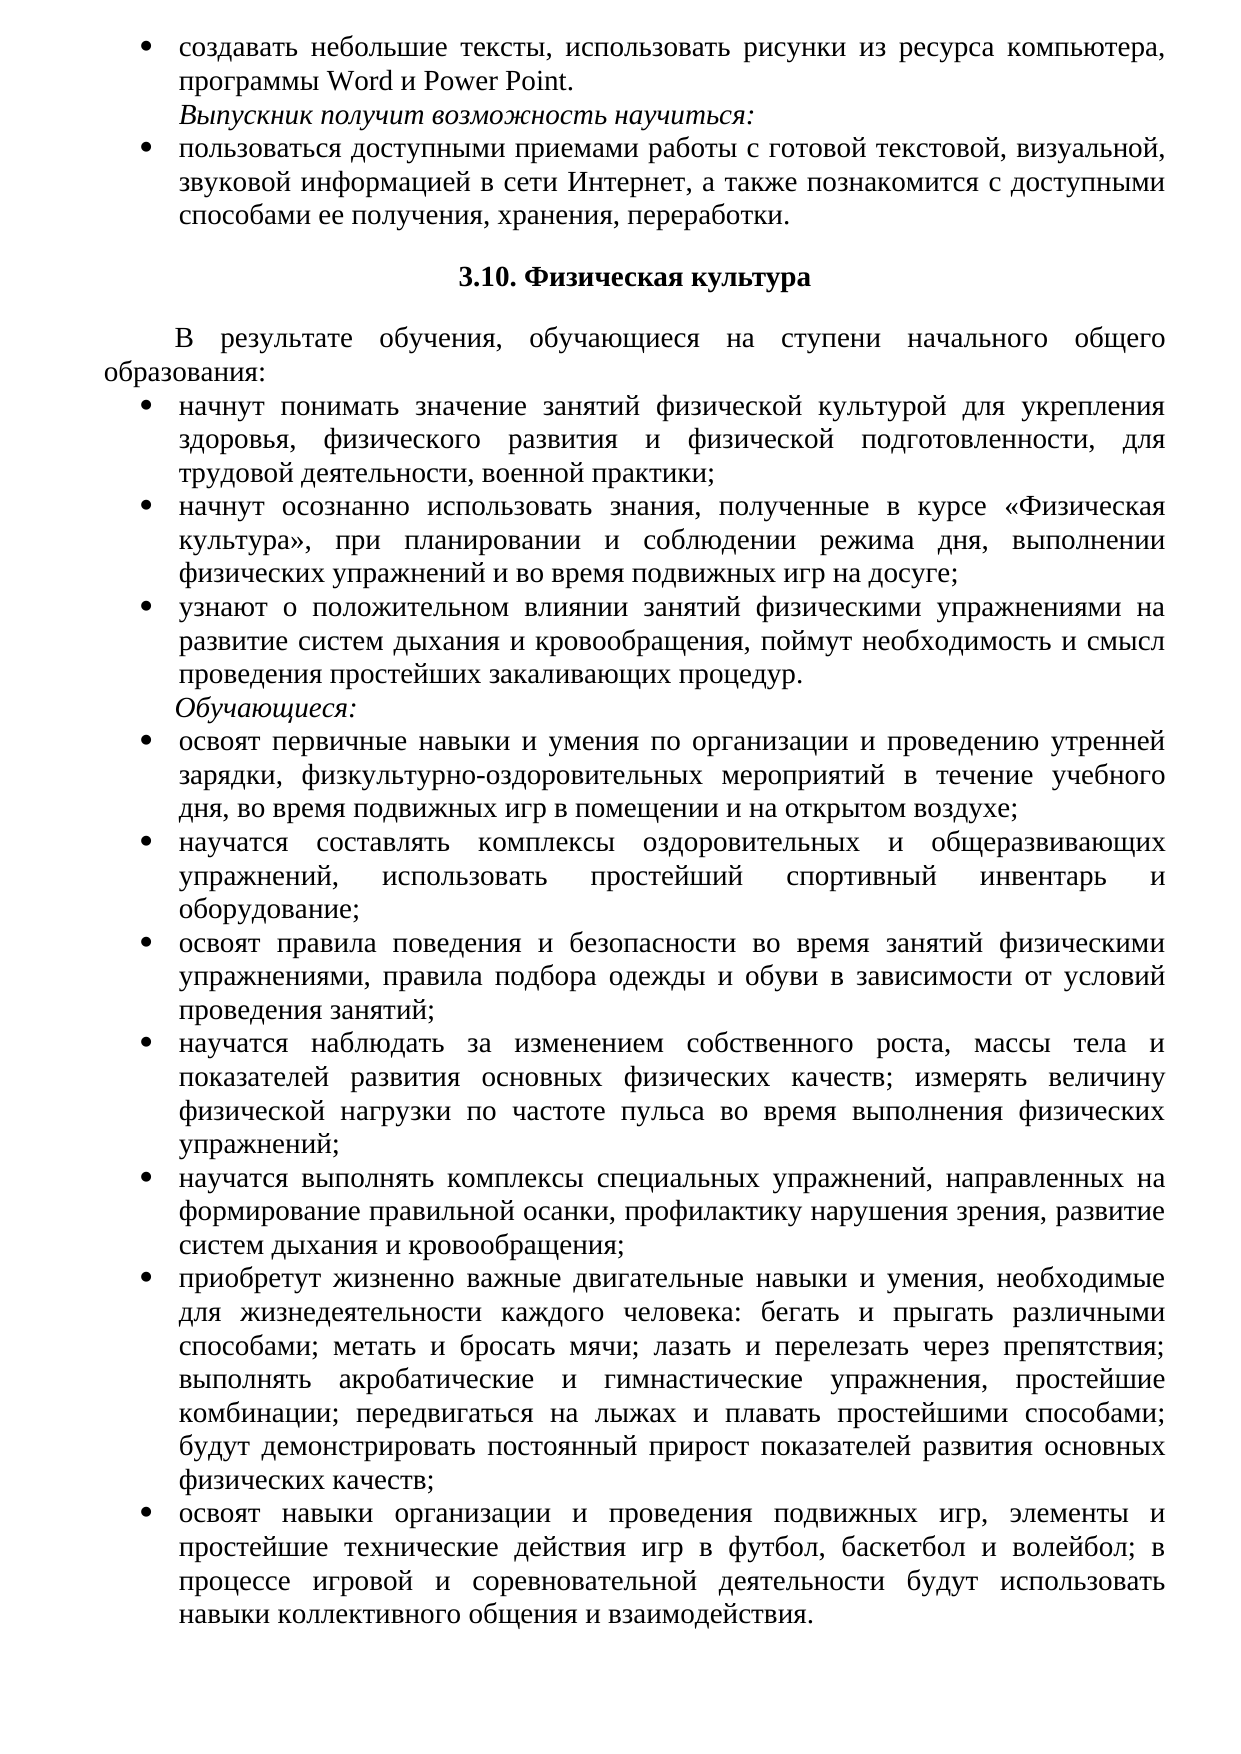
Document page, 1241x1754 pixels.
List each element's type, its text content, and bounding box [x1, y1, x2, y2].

list узнают о положительном влиянии занятий физическими упражнениями на развитие систем дыхания и кровообращения, поймут необходимость и смысл проведения простейших закаливающих процедур. [141, 589, 1166, 690]
subtitle 3.10. Физическая культура [103, 259, 1166, 293]
list пользоваться доступными приемами работы с готовой текстовой, визуальной, звуковой информацией в сети Интернет, а также познакомится с доступными способами ее получения, хранения, переработки. [141, 130, 1166, 231]
list начнут осознанно использовать знания, полученные в курсе «Физическая культура», при планировании и соблюдении режима дня, выполнении физических упражнений и во время подвижных игр на досуге; [141, 488, 1166, 589]
list научатся выполнять комплексы специальных упражнений, направленных на формирование правильной осанки, профилактику нарушения зрения, развитие систем дыхания и кровообращения; [141, 1160, 1166, 1261]
list начнут понимать значение занятий физической культурой для укрепления здоровья, физического развития и физической подготовленности, для трудовой деятельности, военной практики; [141, 388, 1166, 488]
list приобретут жизненно важные двигательные навыки и умения, необходимые для жизнедеятельности каждого человека: бегать и прыгать различными способами; метать и бросать мячи; лазать и перелезать через препятствия; выполнять акробатические и гимнастические упражнения, простейшие комбинации; передвигаться на лыжах и плавать простейшими способами; будут демонстрировать постоянный прирост показателей развития основных физических качеств; [141, 1261, 1166, 1496]
text Выпускник получит возможность научиться: [157, 97, 1166, 130]
text Обучающиеся: [103, 690, 1166, 723]
list научатся составлять комплексы оздоровительных и общеразвивающих упражнений, использовать простейший спортивный инвентарь и оборудование; [141, 824, 1166, 925]
text В результате обучения, обучающиеся на ступени начального общего образования: [103, 321, 1166, 388]
list освоят первичные навыки и умения по организации и проведению утренней зарядки, физкультурно-оздоровительных мероприятий в течение учебного дня, во время подвижных игр в помещении и на открытом воздухе; [141, 723, 1166, 824]
list создавать небольшие тексты, использовать рисунки из ресурса компьютера, программы Word и Power Point. [141, 29, 1166, 97]
list освоят навыки организации и проведения подвижных игр, элементы и простейшие технические действия игр в футбол, баскетбол и волейбол; в процессе игровой и соревновательной деятельности будут использовать навыки коллективного общения и взаимодействия. [141, 1496, 1166, 1630]
list освоят правила поведения и безопасности во время занятий физическими упражнениями, правила подбора одежды и обуви в зависимости от условий проведения занятий; [141, 925, 1166, 1026]
list научатся наблюдать за изменением собственного роста, массы тела и показателей развития основных физических качеств; измерять величину физической нагрузки по частоте пульса во время выполнения физических упражнений; [141, 1026, 1166, 1160]
